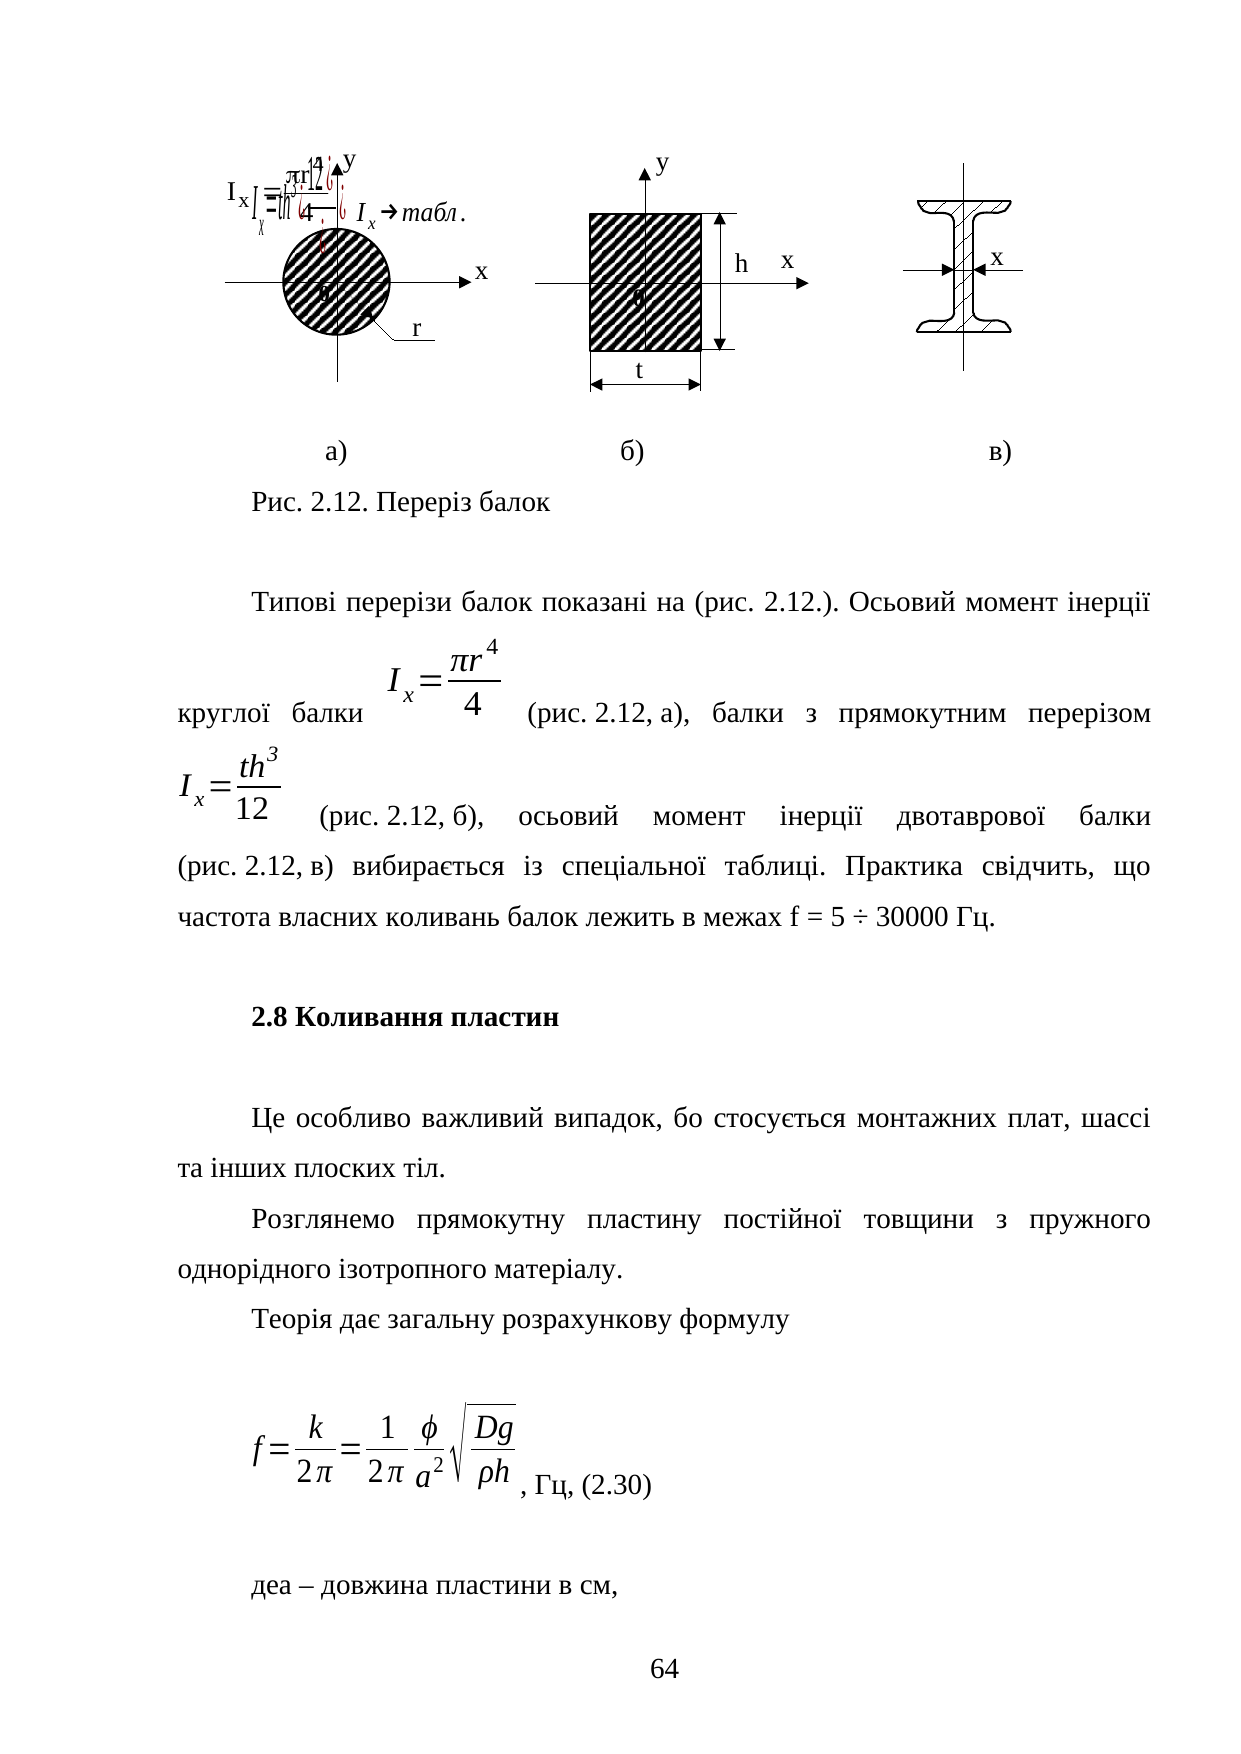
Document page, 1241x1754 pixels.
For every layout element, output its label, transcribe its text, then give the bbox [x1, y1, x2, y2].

picture [285, 283, 337, 333]
text деа – довжина пластини в см, [177, 1567, 1152, 1601]
picture [591, 215, 645, 283]
text 2.8 Коливання пластин [177, 999, 1152, 1033]
picture [646, 215, 700, 283]
picture [338, 231, 388, 282]
text Рис. 2.12. Переріз балок [177, 484, 1152, 517]
picture [338, 285, 371, 333]
text Типові перерізи балок показані на (рис. 2.12.). Осьовий момент інерції круглої балки (рис. 2.12, а), балки з прямокутним перерізом (рис. 2.12, б), осьовий момент інерції двотаврової балки (рис. 2.12, в) вибирається із спеціальної таблиці. Практика свідчить, що частота власних коливань балок лежить в межах f = 5 ÷ 30000 Гц. [177, 584, 1152, 932]
text Теорія дає загальну розрахункову формулу [177, 1301, 1152, 1335]
picture [339, 283, 388, 317]
picture [285, 231, 337, 282]
text , Гц, (2.30) [177, 1402, 1152, 1500]
picture [591, 284, 645, 350]
text а) б) в) [251, 433, 1152, 467]
text Розглянемо прямокутну пластину постійної товщини з пружного однорідного ізотропного матеріалу. [177, 1201, 1152, 1284]
text Це особливо важливий випадок, бо стосується монтажних плат, шассі та інших плоских тіл. [177, 1100, 1152, 1184]
picture [646, 284, 700, 350]
